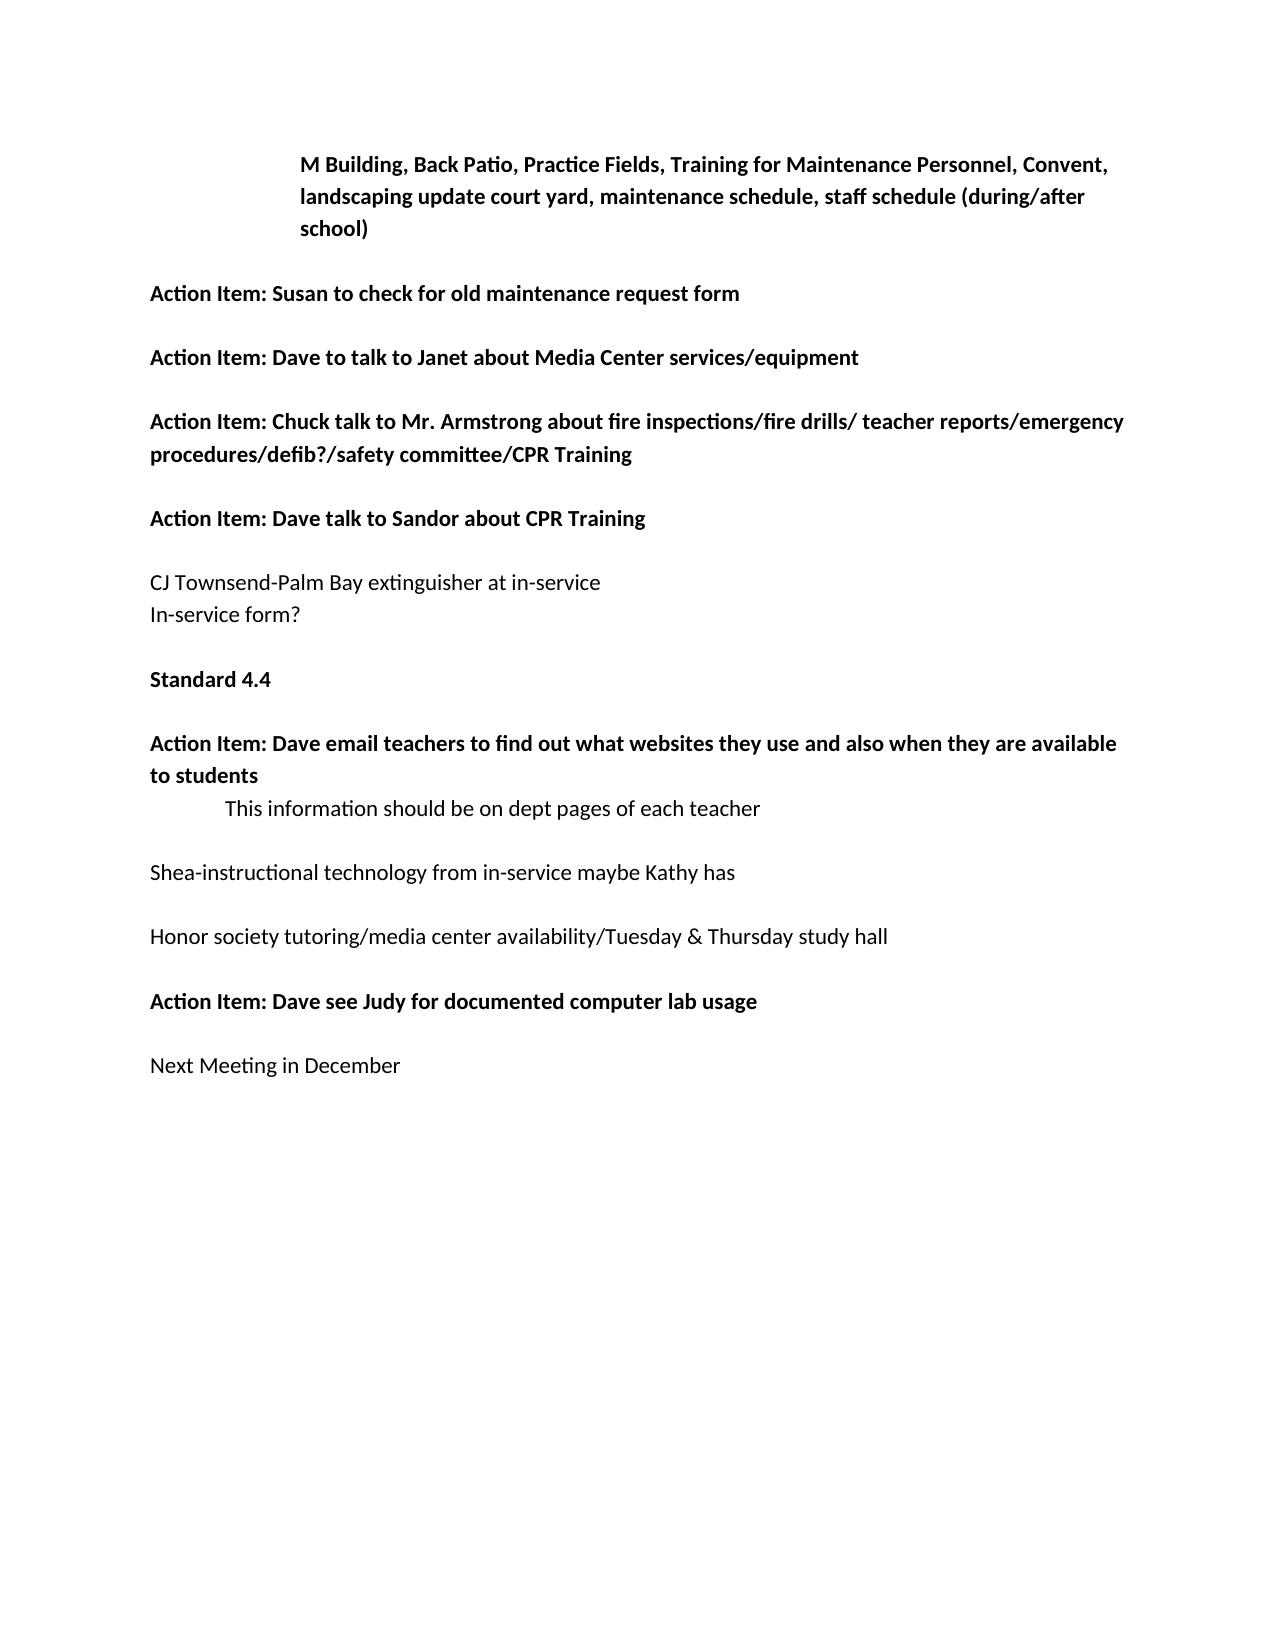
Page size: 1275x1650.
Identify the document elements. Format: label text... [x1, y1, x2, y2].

text M Building, Back Patio, Practice Fields, Training for Maintenance Personnel, Convent, landscaping update court yard, maintenance schedule, staff schedule (during/after school) [300, 150, 1125, 242]
text This information should be on dept pages of each teacher [150, 794, 1125, 822]
text Shea-instructional technology from in-service maybe Kathy has [150, 858, 1125, 886]
text Action Item: Dave see Judy for documented computer lab usage [150, 987, 1125, 1015]
text Action Item: Chuck talk to Mr. Armstrong about fire inspections/fire drills/ teacher reports/emergency procedures/defib?/safety committee/CPR Training [150, 407, 1125, 468]
text Action Item: Dave email teachers to find out what websites they use and also when they are available to students [150, 729, 1125, 789]
text Honor society tutoring/media center availability/Tuesday & Thursday study hall [150, 922, 1125, 951]
text Action Item: Dave to talk to Janet about Media Center services/equipment [150, 343, 1125, 371]
text CJ Townsend-Palm Bay extinguisher at in-service [150, 568, 1125, 596]
text Action Item: Susan to check for old maintenance request form [150, 279, 1125, 307]
text Action Item: Dave talk to Sandor about CPR Training [150, 504, 1125, 532]
text Standard 4.4 [150, 665, 1125, 693]
text Next Meeting in December [150, 1051, 1125, 1079]
text In-service form? [150, 601, 1125, 629]
